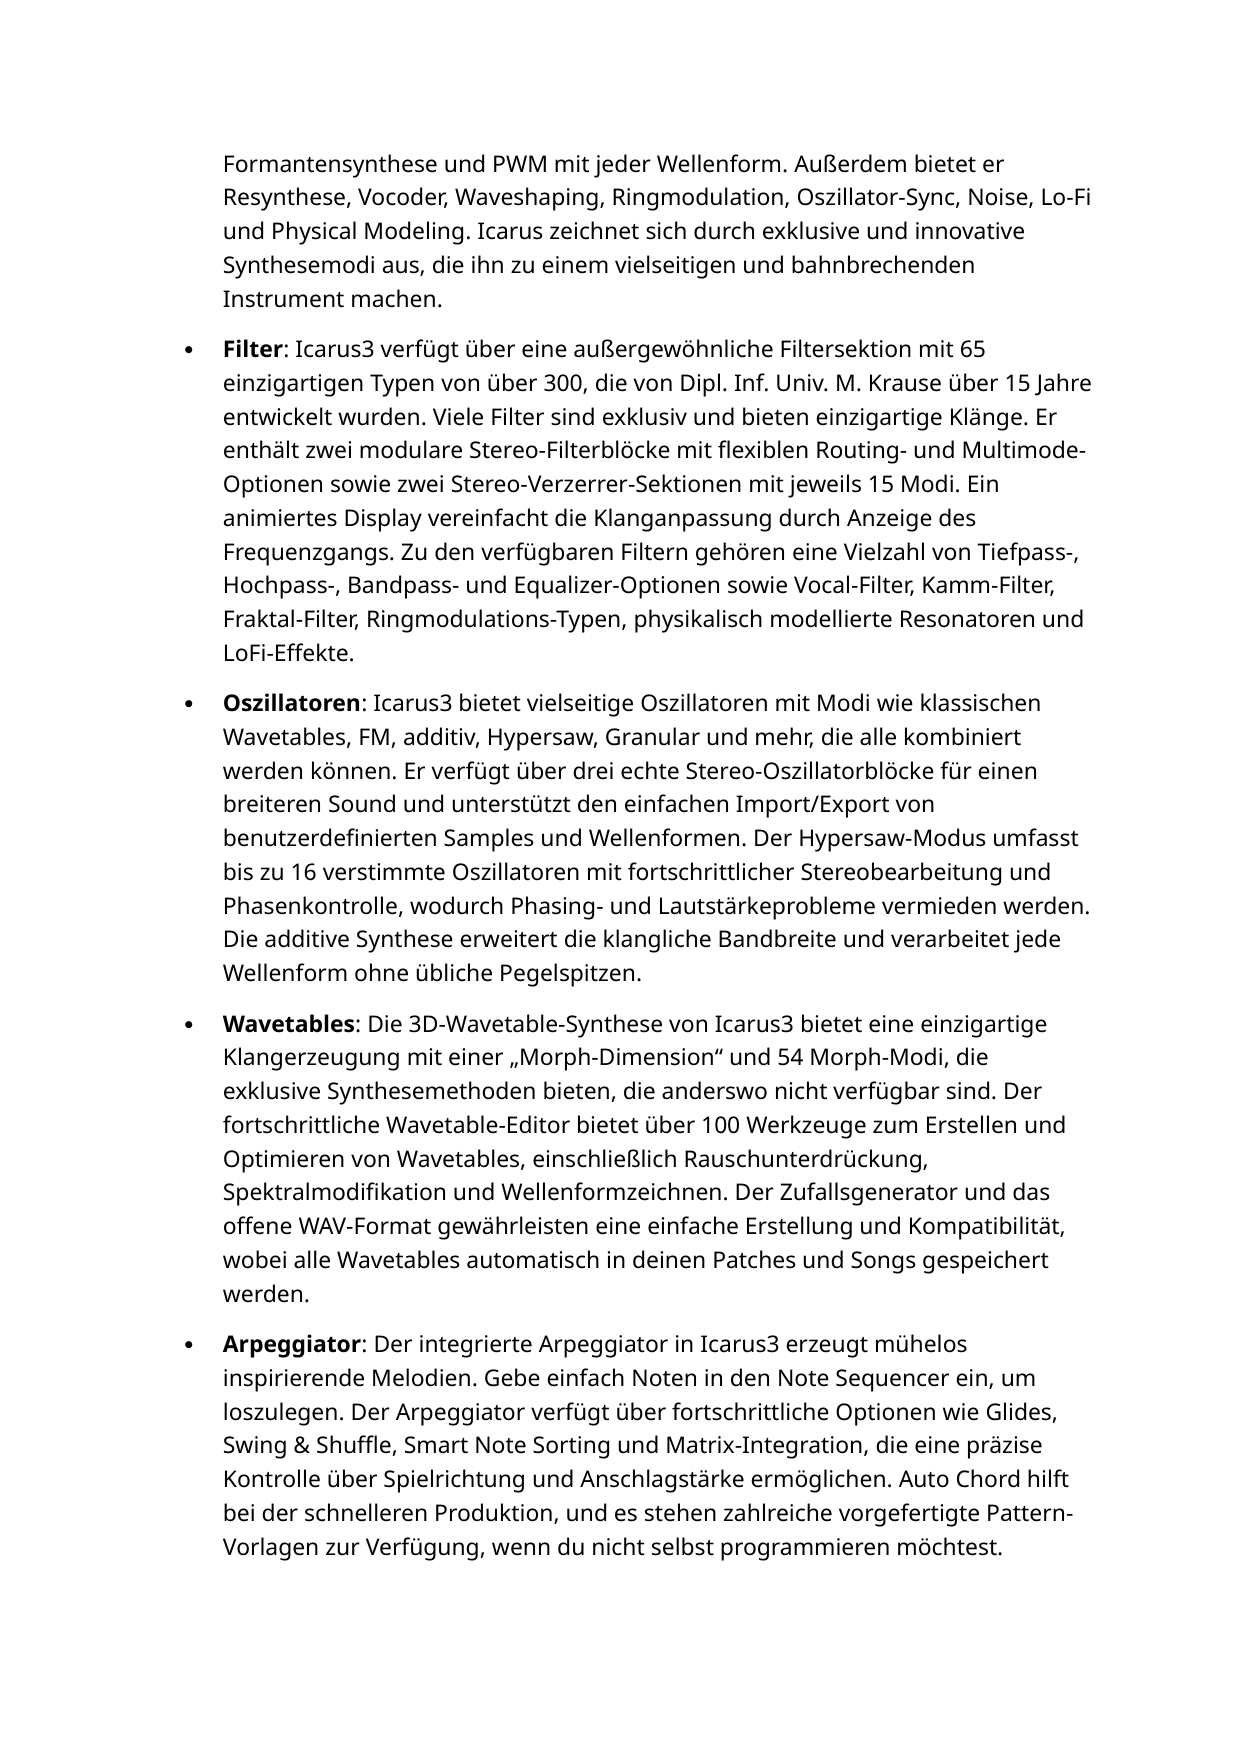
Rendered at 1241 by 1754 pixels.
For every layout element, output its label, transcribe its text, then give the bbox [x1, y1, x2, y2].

list Oszillatoren: Icarus3 bietet vielseitige Oszillatoren mit Modi wie klassischen Wavetables, FM, additiv, Hypersaw, Granular und mehr, die alle kombiniert werden können. Er verfügt über drei echte Stereo-Oszillatorblöcke für einen breiteren Sound und unterstützt den einfachen Import/Export von benutzerdefinierten Samples und Wellenformen. Der Hypersaw-Modus umfasst bis zu 16 verstimmte Oszillatoren mit fortschrittlicher Stereobearbeitung und Phasenkontrolle, wodurch Phasing- und Lautstärkeprobleme vermieden werden. Die additive Synthese erweitert die klangliche Bandbreite und verarbeitet jede Wellenform ohne übliche Pegelspitzen. [185, 687, 1093, 988]
list Wavetables: Die 3D-Wavetable-Synthese von Icarus3 bietet eine einzigartige Klangerzeugung mit einer „Morph-Dimension“ und 54 Morph-Modi, die exklusive Synthesemethoden bieten, die anderswo nicht verfügbar sind. Der fortschrittliche Wavetable-Editor bietet über 100 Werkzeuge zum Erstellen und Optimieren von Wavetables, einschließlich Rauschunterdrückung, Spektralmodifikation und Wellenformzeichnen. Der Zufallsgenerator und das offene WAV-Format gewährleisten eine einfache Erstellung und Kompatibilität, wobei alle Wavetables automatisch in deinen Patches und Songs gespeichert werden. [185, 1008, 1093, 1309]
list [185, 148, 1093, 314]
list Filter: Icarus3 verfügt über eine außergewöhnliche Filtersektion mit 65 einzigartigen Typen von über 300, die von Dipl. Inf. Univ. M. Krause über 15 Jahre entwickelt wurden. Viele Filter sind exklusiv und bieten einzigartige Klänge. Er enthält zwei modulare Stereo-Filterblöcke mit flexiblen Routing- und Multimode-Optionen sowie zwei Stereo-Verzerrer-Sektionen mit jeweils 15 Modi. Ein animiertes Display vereinfacht die Klanganpassung durch Anzeige des Frequenzgangs. Zu den verfügbaren Filtern gehören eine Vielzahl von Tiefpass-, Hochpass-, Bandpass- und Equalizer-Optionen sowie Vocal-Filter, Kamm-Filter, Fraktal-Filter, Ringmodulations-Typen, physikalisch modellierte Resonatoren und LoFi-Effekte. [185, 333, 1093, 668]
list Arpeggiator: Der integrierte Arpeggiator in Icarus3 erzeugt mühelos inspirierende Melodien. Gebe einfach Noten in den Note Sequencer ein, um loszulegen. Der Arpeggiator verfügt über fortschrittliche Optionen wie Glides, Swing & Shuffle, Smart Note Sorting und Matrix-Integration, die eine präzise Kontrolle über Spielrichtung und Anschlagstärke ermöglichen. Auto Chord hilft bei der schnelleren Produktion, und es stehen zahlreiche vorgefertigte Pattern-Vorlagen zur Verfügung, wenn du nicht selbst programmieren möchtest. [185, 1328, 1093, 1562]
